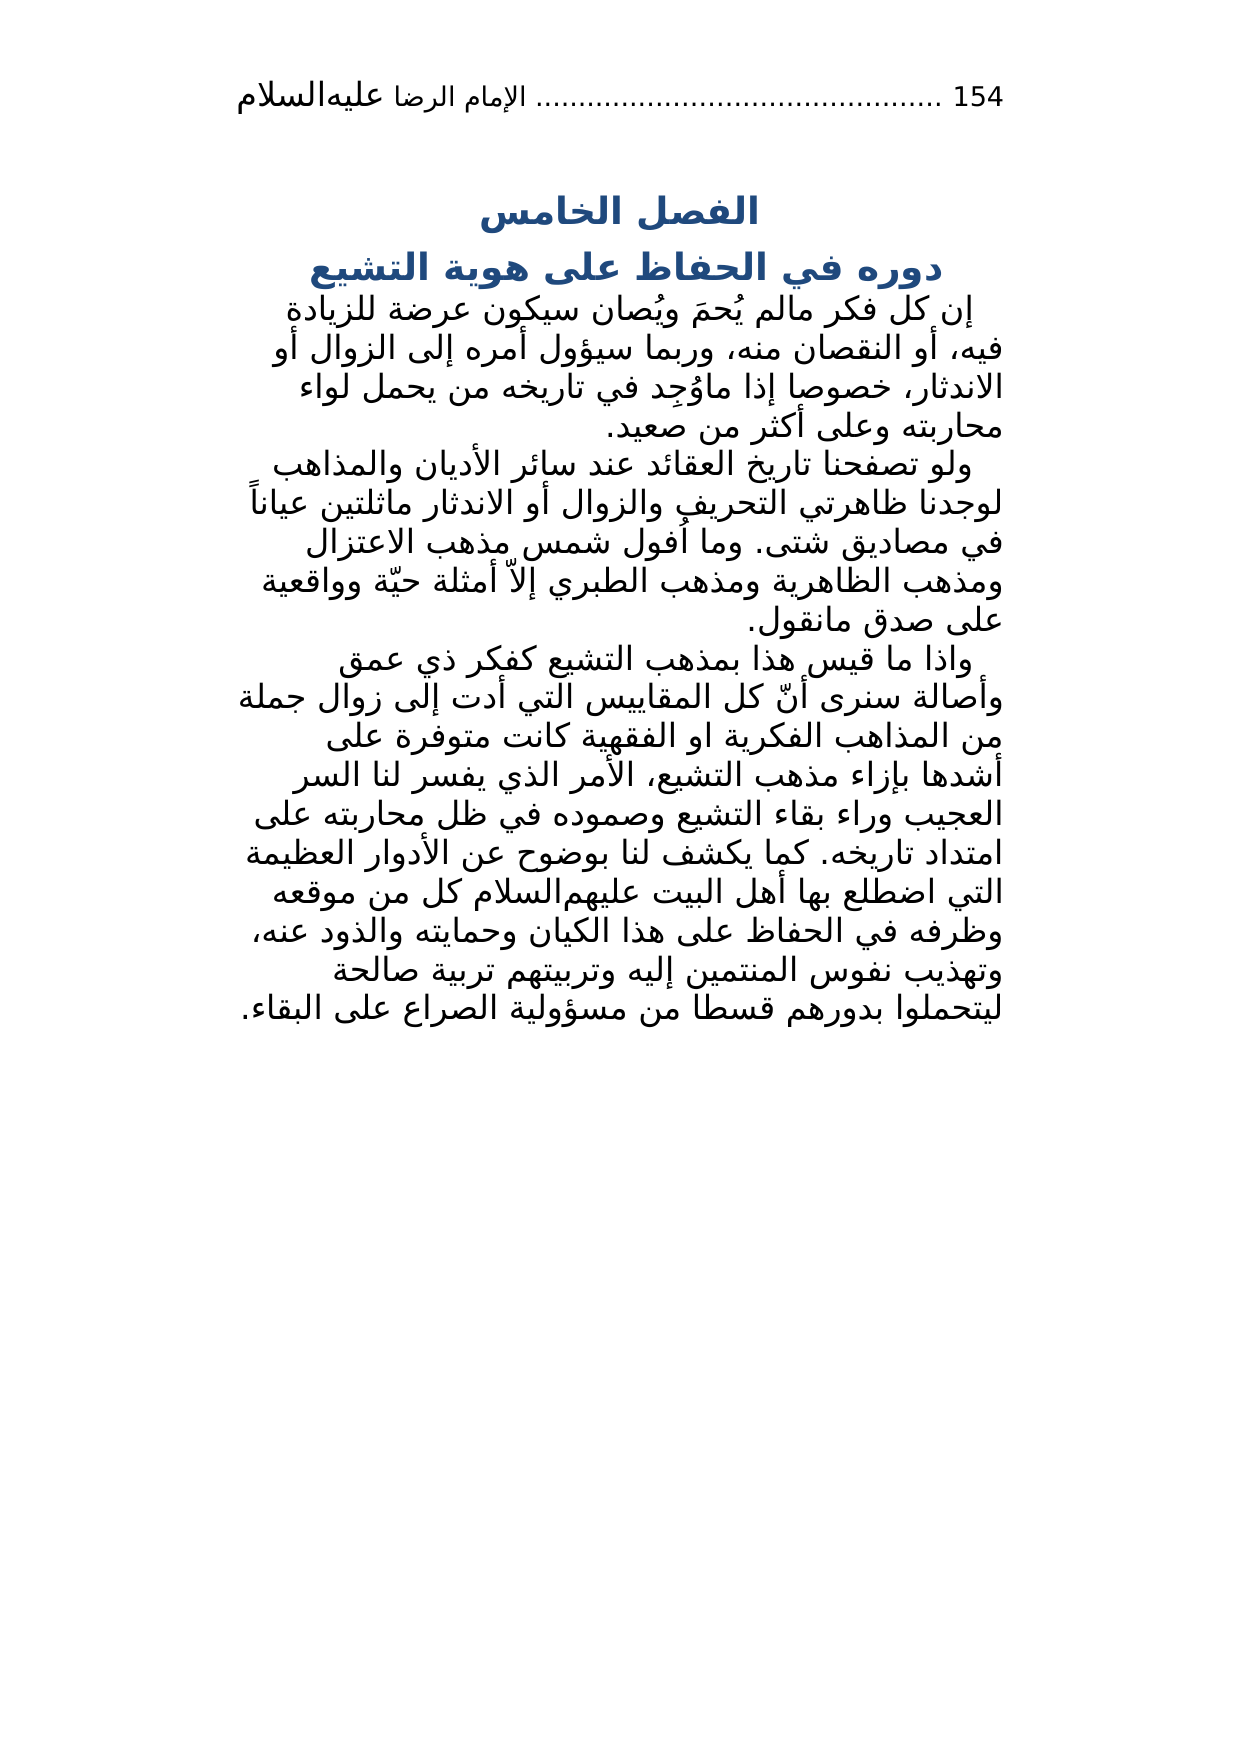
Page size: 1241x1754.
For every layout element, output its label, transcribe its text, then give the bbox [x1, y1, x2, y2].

text إن كل فكر مالم يُحمَ ويُصان سيكون عرضة للزيادة فيه، أو النقصان منه، وربما سيؤول أمره إلى الزوال أو الاندثار، خصوصا إذا ماوُجِد في تاريخه من يحمل لواء محاربته وعلى أكثر من صعيد. [236, 289, 1004, 445]
text واذا ما قيس هذا بمذهب التشيع كفكر ذي عمق وأصالة سنرى أنّ كل المقاييس التي أدت إلى زوال جملة من المذاهب الفكرية او الفقهية كانت متوفرة على أشدها بإزاء مذهب التشيع، الأمر الذي يفسر لنا السر العجيب وراء بقاء التشيع وصموده في ظل محاربته على امتداد تاريخه. كما يكشف لنا بوضوح عن الأدوار العظيمة التي اضطلع بها أهل البيت عليهم‌السلام كل من موقعه وظرفه في الحفاظ على هذا الكيان وحمايته والذود عنه، وتهذيب نفوس المنتمين إليه وتربيتهم تربية صالحة ليتحملوا بدورهم قسطا من مسؤولية الصراع على البقاء. [236, 639, 1004, 1028]
text ولو تصفحنا تاريخ العقائد عند سائر الأديان والمذاهب لوجدنا ظاهرتي التحريف والزوال أو الاندثار ماثلتين عياناً في مصاديق شتى. وما اُفول شمس مذهب الاعتزال ومذهب الظاهرية ومذهب الطبري إلاّ أمثلة حيّة وواقعية على صدق مانقول. [236, 445, 1004, 639]
subtitle الفصل الخامس [236, 190, 1004, 233]
subtitle دوره في الحفاظ على هوية التشيع [236, 246, 1004, 289]
